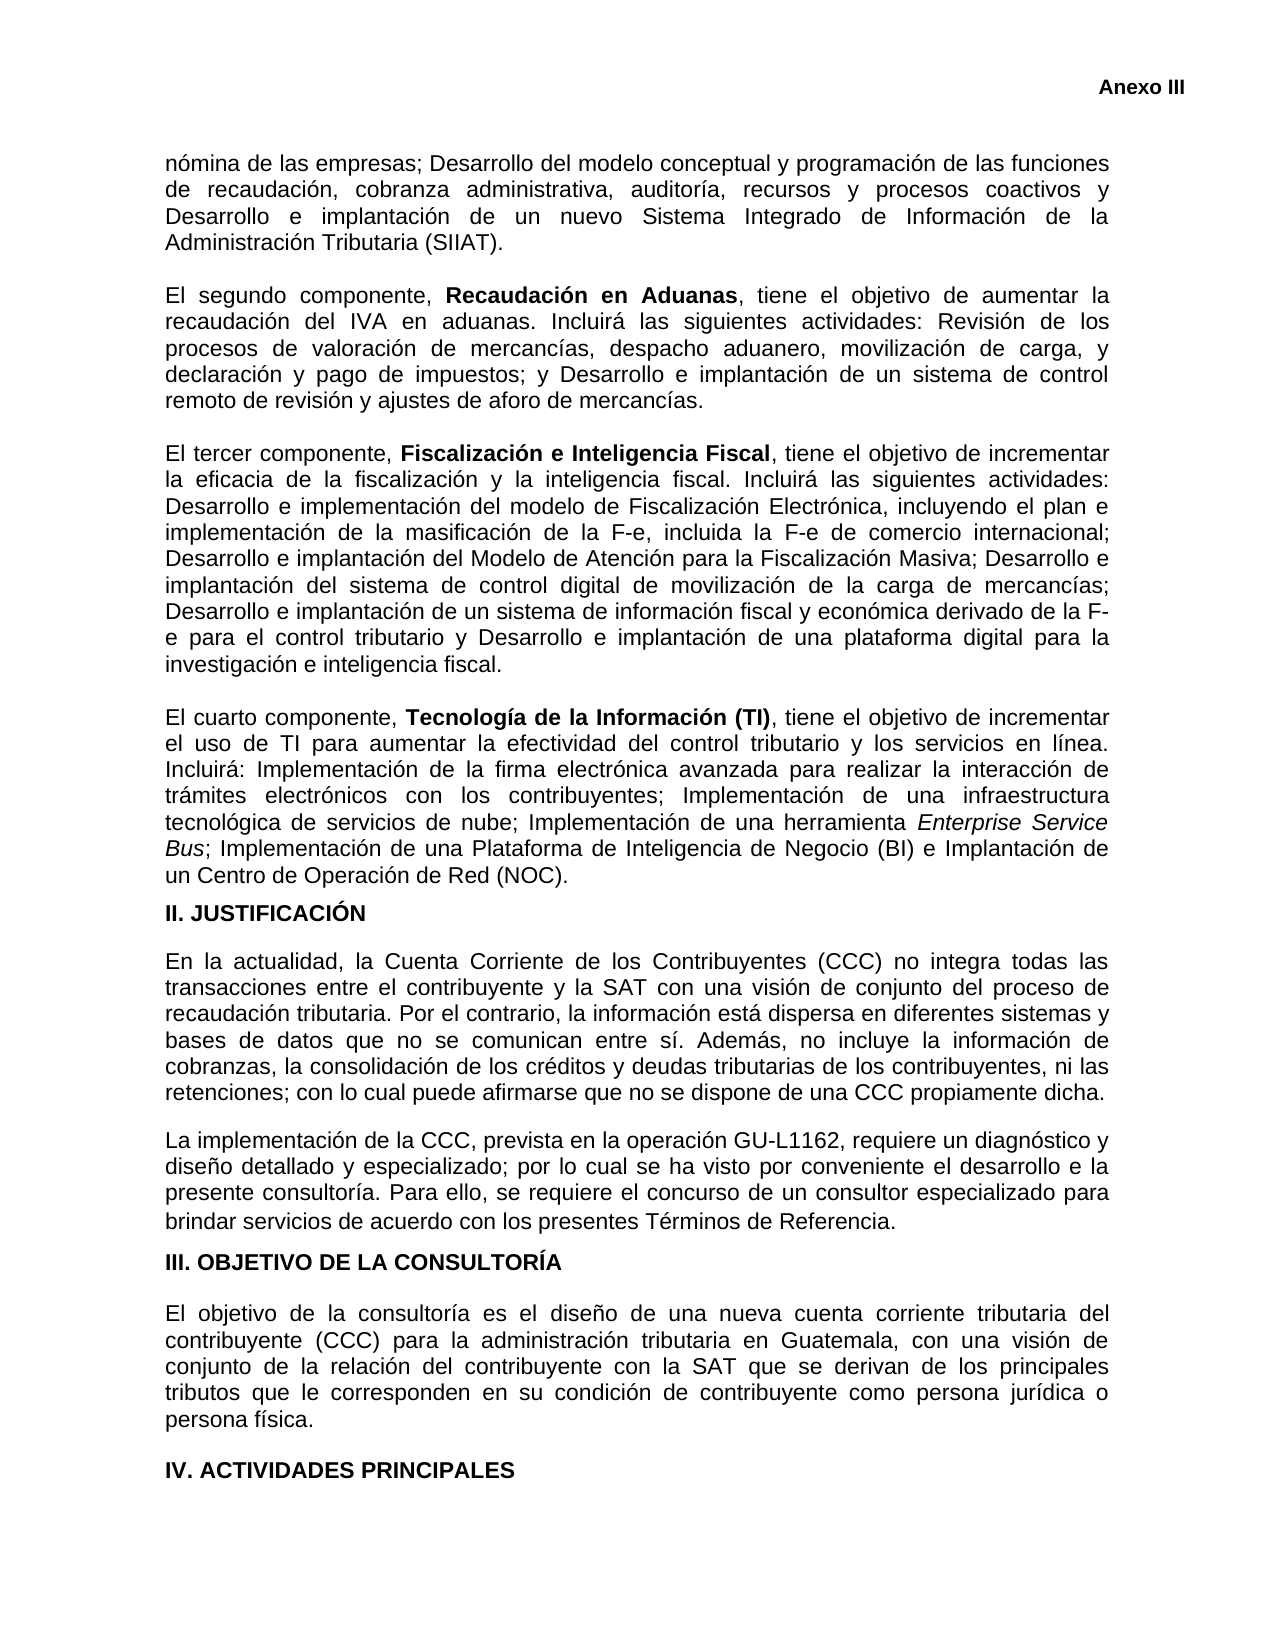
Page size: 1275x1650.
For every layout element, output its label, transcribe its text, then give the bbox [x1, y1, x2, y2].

text En la actualidad, la Cuenta Corriente de los Contribuyentes (CCC) no integra todas las transacciones entre el contribuyente y la SAT con una visión de conjunto del proceso de recaudación tributaria. Por el contrario, la información está dispersa en diferentes sistemas y bases de datos que no se comunican entre sí. Además, no incluye la información de cobranzas, la consolidación de los créditos y deudas tributarias de los contribuyentes, ni las retenciones; con lo cual puede afirmarse que no se dispone de una CCC propiamente dicha. [165, 948, 1110, 1106]
text La implementación de la CCC, prevista en la operación GU-L1162, requiere un diagnóstico y diseño detallado y especializado; por lo cual se ha visto por conveniente el desarrollo e la presente consultoría. Para ello, se requiere el concurso de un consultor especializado para brindar servicios de acuerdo con los presentes Términos de Referencia. [165, 1127, 1110, 1234]
text El objetivo de la consultoría es el diseño de una nueva cuenta corriente tributaria del contribuyente (CCC) para la administración tributaria en Guatemala, con una visión de conjunto de la relación del contribuyente con la SAT que se derivan de los principales tributos que le corresponden en su condición de contribuyente como persona jurídica o persona física. [165, 1300, 1110, 1432]
text III. OBJETIVO DE LA CONSULTORÍA [165, 1249, 1110, 1275]
text El cuarto componente, Tecnología de la Información (TI), tiene el objetivo de incrementar el uso de TI para aumentar la efectividad del control tributario y los servicios en línea. Incluirá: Implementación de la firma electrónica avanzada para realizar la interacción de trámites electrónicos con los contribuyentes; Implementación de una infraestructura tecnológica de servicios de nube; Implementación de una herramienta Enterprise Service Bus; Implementación de una Plataforma de Inteligencia de Negocio (BI) e Implantación de un Centro de Operación de Red (NOC). [165, 703, 1110, 888]
text IV. ACTIVIDADES PRINCIPALES [165, 1457, 1110, 1483]
text El segundo componente, Recaudación en Aduanas, tiene el objetivo de aumentar la recaudación del IVA en aduanas. Incluirá las siguientes actividades: Revisión de los procesos de valoración de mercancías, despacho aduanero, movilización de carga, y declaración y pago de impuestos; y Desarrollo e implantación de un sistema de control remoto de revisión y ajustes de aforo de mercancías. [165, 282, 1110, 413]
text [165, 150, 1110, 255]
text El tercer componente, Fiscalización e Inteligencia Fiscal, tiene el objetivo de incrementar la eficacia de la fiscalización y la inteligencia fiscal. Incluirá las siguientes actividades: Desarrollo e implementación del modelo de Fiscalización Electrónica, incluyendo el plan e implementación de la masificación de la F-e, incluida la F-e de comercio internacional; Desarrollo e implantación del Modelo de Atención para la Fiscalización Masiva; Desarrollo e implantación del sistema de control digital de movilización de la carga de mercancías; Desarrollo e implantación de un sistema de información fiscal y económica derivado de la F-e para el control tributario y Desarrollo e implantación de una plataforma digital para la investigación e inteligencia fiscal. [165, 440, 1110, 677]
text II. JUSTIFICACIÓN [165, 900, 1110, 927]
